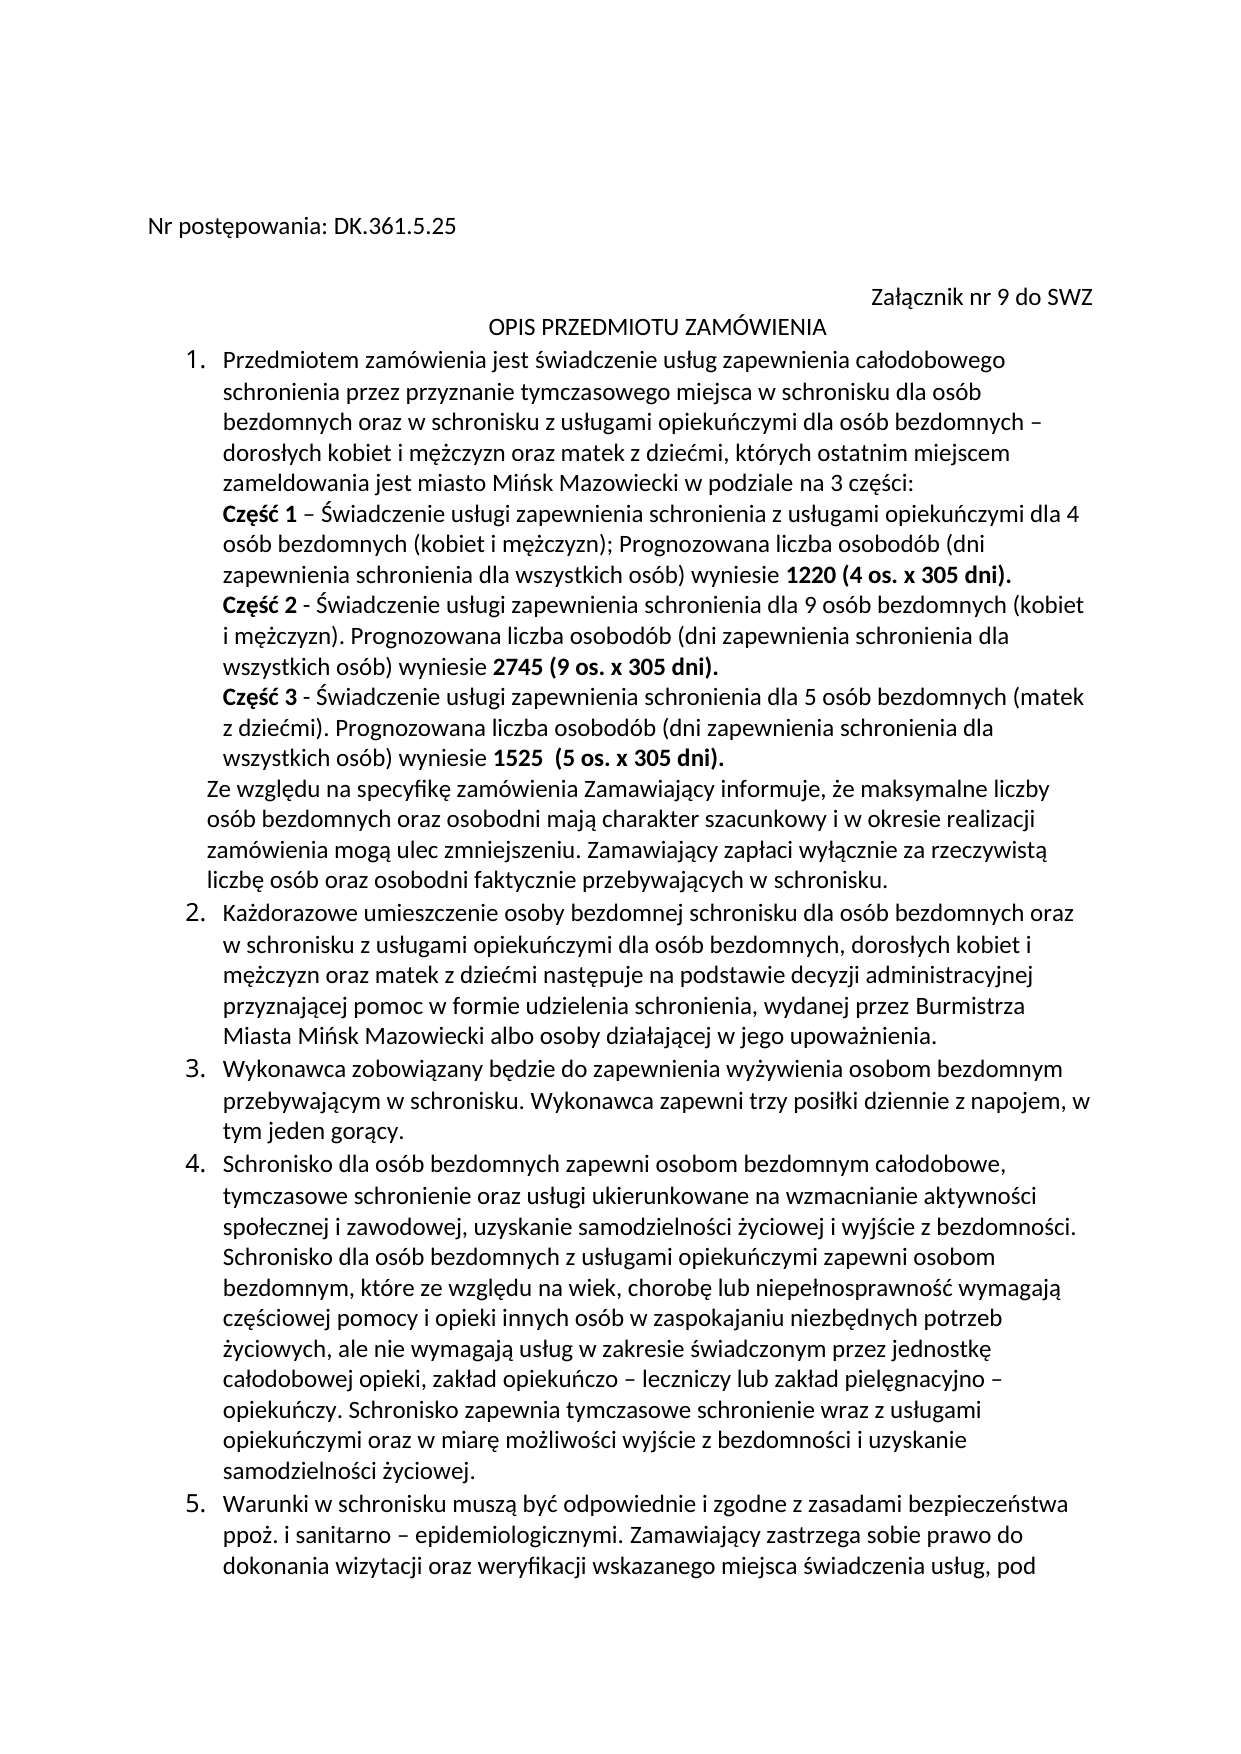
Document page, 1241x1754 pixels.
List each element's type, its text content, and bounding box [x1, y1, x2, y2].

list Każdorazowe umieszczenie osoby bezdomnej schronisku dla osób bezdomnych oraz w schronisku z usługami opiekuńczymi dla osób bezdomnych, dorosłych kobiet i mężczyzn oraz matek z dziećmi następuje na podstawie decyzji administracyjnej przyznającej pomoc w formie udzielenia schronienia, wydanej przez Burmistrza Miasta Mińsk Mazowiecki albo osoby działającej w jego upoważnienia. [185, 895, 1093, 1051]
text OPIS PRZEDMIOTU ZAMÓWIENIA [223, 311, 1093, 342]
text Część 1 – Świadczenie usługi zapewnienia schronienia z usługami opiekuńczymi dla 4 osób bezdomnych (kobiet i mężczyzn); Prognozowana liczba osobodób (dni zapewnienia schronienia dla wszystkich osób) wyniesie 1220 (4 os. x 305 dni). [223, 498, 1093, 589]
text Część 3 - Świadczenie usługi zapewnienia schronienia dla 5 osób bezdomnych (matek z dziećmi). Prognozowana liczba osobodób (dni zapewnienia schronienia dla wszystkich osób) wyniesie 1525 (5 os. x 305 dni). [223, 681, 1093, 773]
list Wykonawca zobowiązany będzie do zapewnienia wyżywienia osobom bezdomnym przebywającym w schronisku. Wykonawca zapewni trzy posiłki dziennie z napojem, w tym jeden gorący. [185, 1051, 1093, 1146]
list Schronisko dla osób bezdomnych zapewni osobom bezdomnym całodobowe, tymczasowe schronienie oraz usługi ukierunkowane na wzmacnianie aktywności społecznej i zawodowej, uzyskanie samodzielności życiowej i wyjście z bezdomności. Schronisko dla osób bezdomnych z usługami opiekuńczymi zapewni osobom bezdomnym, które ze względu na wiek, chorobę lub niepełnosprawność wymagają częściowej pomocy i opieki innych osób w zaspokajaniu niezbędnych potrzeb życiowych, ale nie wymagają usług w zakresie świadczonym przez jednostkę całodobowej opieki, zakład opiekuńczo – leczniczy lub zakład pielęgnacyjno – opiekuńczy. Schronisko zapewnia tymczasowe schronienie wraz z usługami opiekuńczymi oraz w miarę możliwości wyjście z bezdomności i uzyskanie samodzielności życiowej. [185, 1146, 1093, 1485]
list Przedmiotem zamówienia jest świadczenie usług zapewnienia całodobowego schronienia przez przyznanie tymczasowego miejsca w schronisku dla osób bezdomnych oraz w schronisku z usługami opiekuńczymi dla osób bezdomnych – dorosłych kobiet i mężczyzn oraz matek z dziećmi, których ostatnim miejscem zameldowania jest miasto Mińsk Mazowiecki w podziale na 3 części: [185, 342, 1093, 498]
text Część 2 - Świadczenie usługi zapewnienia schronienia dla 9 osób bezdomnych (kobiet i mężczyzn). Prognozowana liczba osobodób (dni zapewnienia schronienia dla wszystkich osób) wyniesie 2745 (9 os. x 305 dni). [223, 589, 1093, 681]
text Ze względu na specyfikę zamówienia Zamawiający informuje, że maksymalne liczby osób bezdomnych oraz osobodni mają charakter szacunkowy i w okresie realizacji zamówienia mogą ulec zmniejszeniu. Zamawiający zapłaci wyłącznie za rzeczywistą liczbę osób oraz osobodni faktycznie przebywających w schronisku. [207, 773, 1093, 895]
text Nr postępowania: DK.361.5.25 [148, 210, 1093, 241]
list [185, 1485, 1093, 1580]
text Załącznik nr 9 do SWZ [223, 281, 1093, 311]
